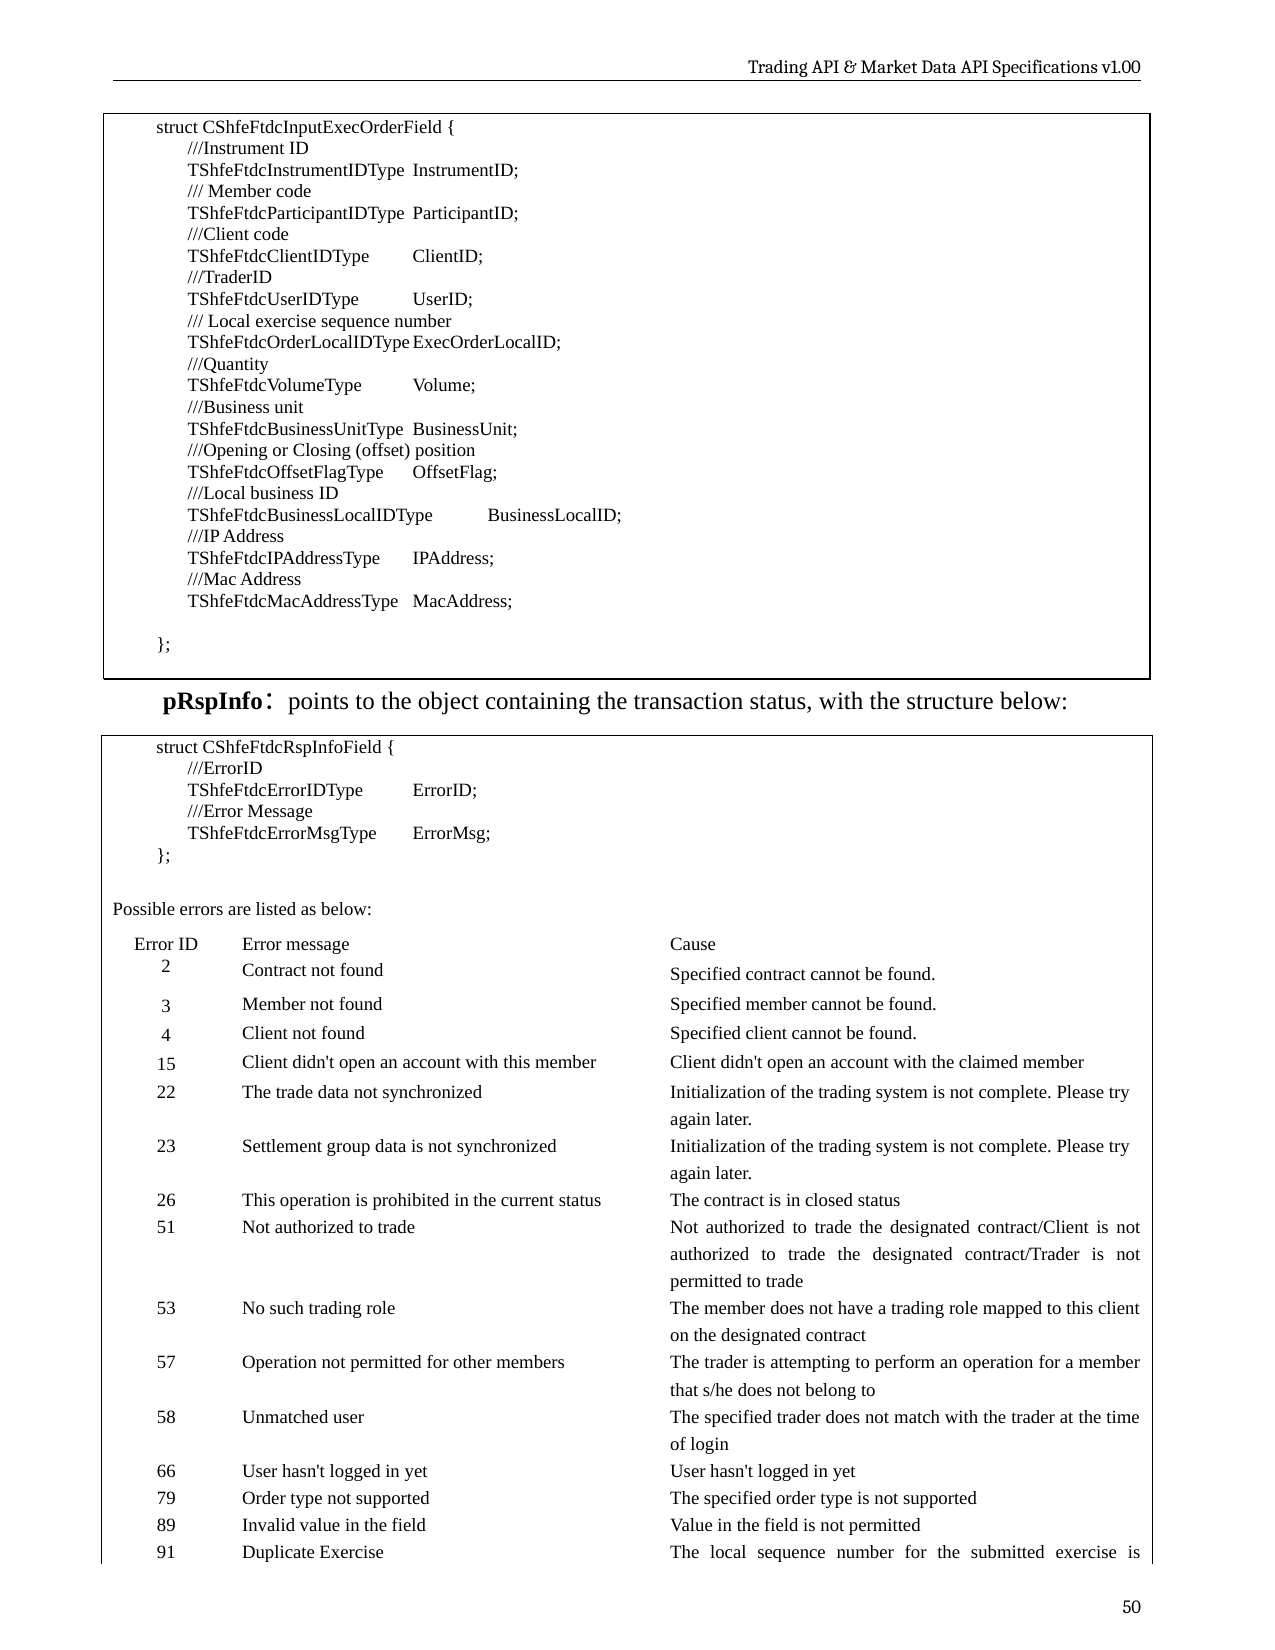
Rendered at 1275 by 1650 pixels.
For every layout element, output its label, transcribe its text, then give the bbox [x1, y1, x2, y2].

text struct CShfeFtdcInputExecOrderField { [104, 114, 1149, 137]
text TShfeFtdcBusinessLocalIDType BusinessLocalID; [112, 504, 1141, 525]
text ///TraderID [112, 266, 1141, 288]
text TShfeFtdcUserIDType UserID; [112, 288, 1141, 309]
text ///Local business ID [112, 482, 1141, 504]
text ///IP Address [112, 525, 1141, 547]
text pRspInfo：points to the object containing the transaction status, with the structure below: [112, 680, 1141, 717]
text ///Mac Address [112, 568, 1141, 590]
text TShfeFtdcInstrumentIDType InstrumentID; [112, 159, 1141, 180]
text TShfeFtdcVolumeType Volume; [112, 374, 1141, 396]
text ///Business unit [112, 396, 1141, 417]
text ///Quantity [112, 353, 1141, 374]
text /// Local exercise sequence number [112, 309, 1141, 331]
text TShfeFtdcClientIDType ClientID; [112, 245, 1141, 266]
text TShfeFtdcIPAddressType IPAddress; [112, 547, 1141, 568]
text ///Instrument ID [112, 137, 1141, 159]
text TShfeFtdcMacAddressType MacAddress; [112, 590, 1141, 611]
text TShfeFtdcParticipantIDType ParticipantID; [112, 202, 1141, 223]
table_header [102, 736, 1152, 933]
text }; [112, 633, 1141, 654]
text /// Member code [112, 180, 1141, 202]
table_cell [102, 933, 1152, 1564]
text TShfeFtdcOrderLocalIDType ExecOrderLocalID; [112, 331, 1141, 353]
text TShfeFtdcBusinessUnitType BusinessUnit; [112, 417, 1141, 439]
text TShfeFtdcOffsetFlagType OffsetFlag; [112, 461, 1141, 482]
text ///Opening or Closing (offset) position [112, 439, 1141, 461]
text ///Client code [112, 223, 1141, 245]
